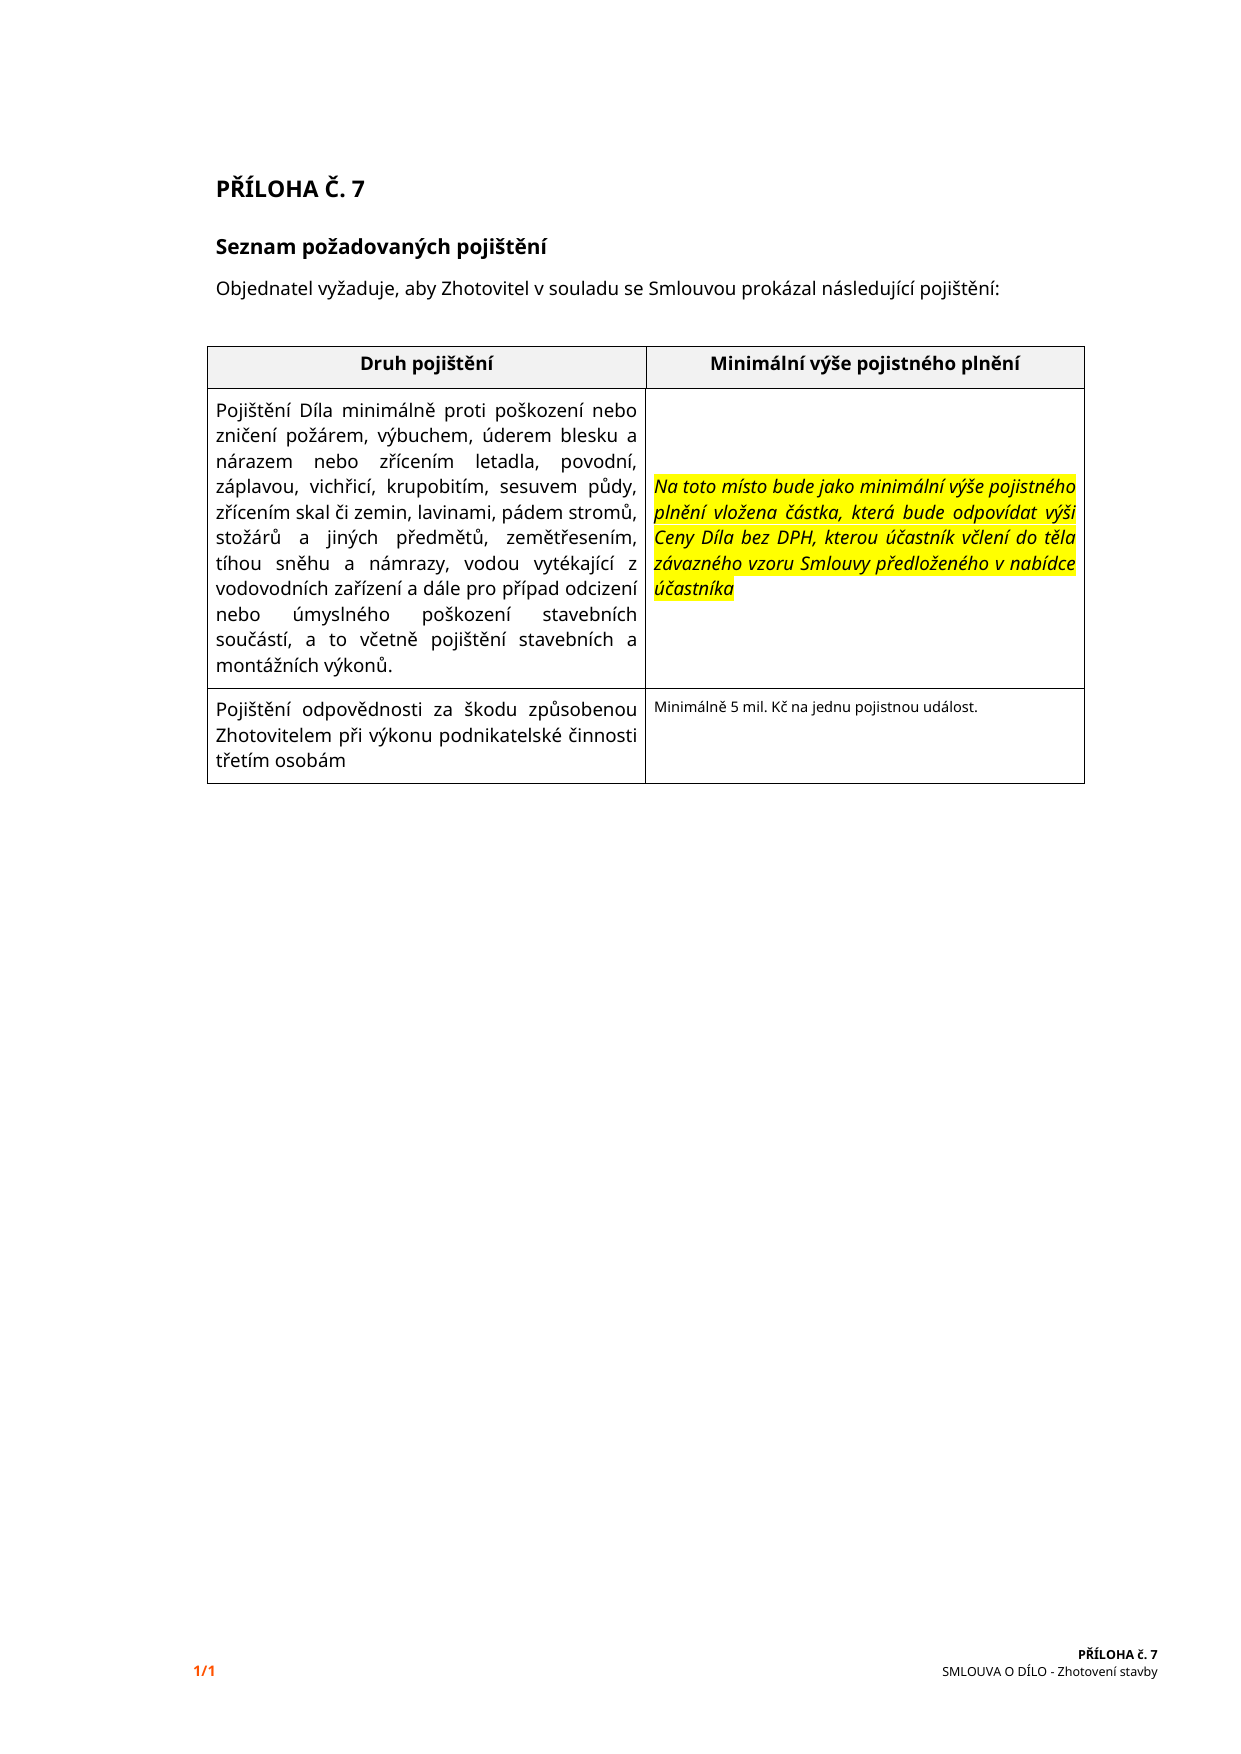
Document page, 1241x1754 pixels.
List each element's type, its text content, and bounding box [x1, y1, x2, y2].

table_header Druh pojištění [208, 347, 646, 388]
text Příloha č. 7 [216, 172, 1093, 204]
table_cell Na toto místo bude jako minimální výše pojistného plnění vložena částka, která bude odpovídat výši Ceny Díla bez DPH, kterou účastník včlení do těla závazného vzoru Smlouvy předloženého v nabídce účastníka [646, 389, 1084, 688]
text Seznam požadovaných pojištění [216, 232, 1093, 260]
table_cell Pojištění odpovědnosti za škodu způsobenou Zhotovitelem při výkonu podnikatelské činnosti třetím osobám [208, 689, 645, 783]
table_cell Minimálně 5 mil. Kč na jednu pojistnou událost. [646, 689, 1084, 783]
table_cell Pojištění Díla minimálně proti poškození nebo zničení požárem, výbuchem, úderem blesku a nárazem nebo zřícením letadla, povodní, záplavou, vichřicí, krupobitím, sesuvem půdy, zřícením skal či zemin, lavinami, pádem stromů, stožárů a jiných předmětů, zemětřesením, tíhou sněhu a námrazy, vodou vytékající z vodovodních zařízení a dále pro případ odcizení nebo úmyslného poškození stavebních součástí, a to včetně pojištění stavebních a montážních výkonů. [208, 389, 645, 688]
text Objednatel vyžaduje, aby Zhotovitel v souladu se Smlouvou prokázal následující pojištění: [216, 276, 1093, 301]
table_header Minimální výše pojistného plnění [647, 347, 1084, 388]
